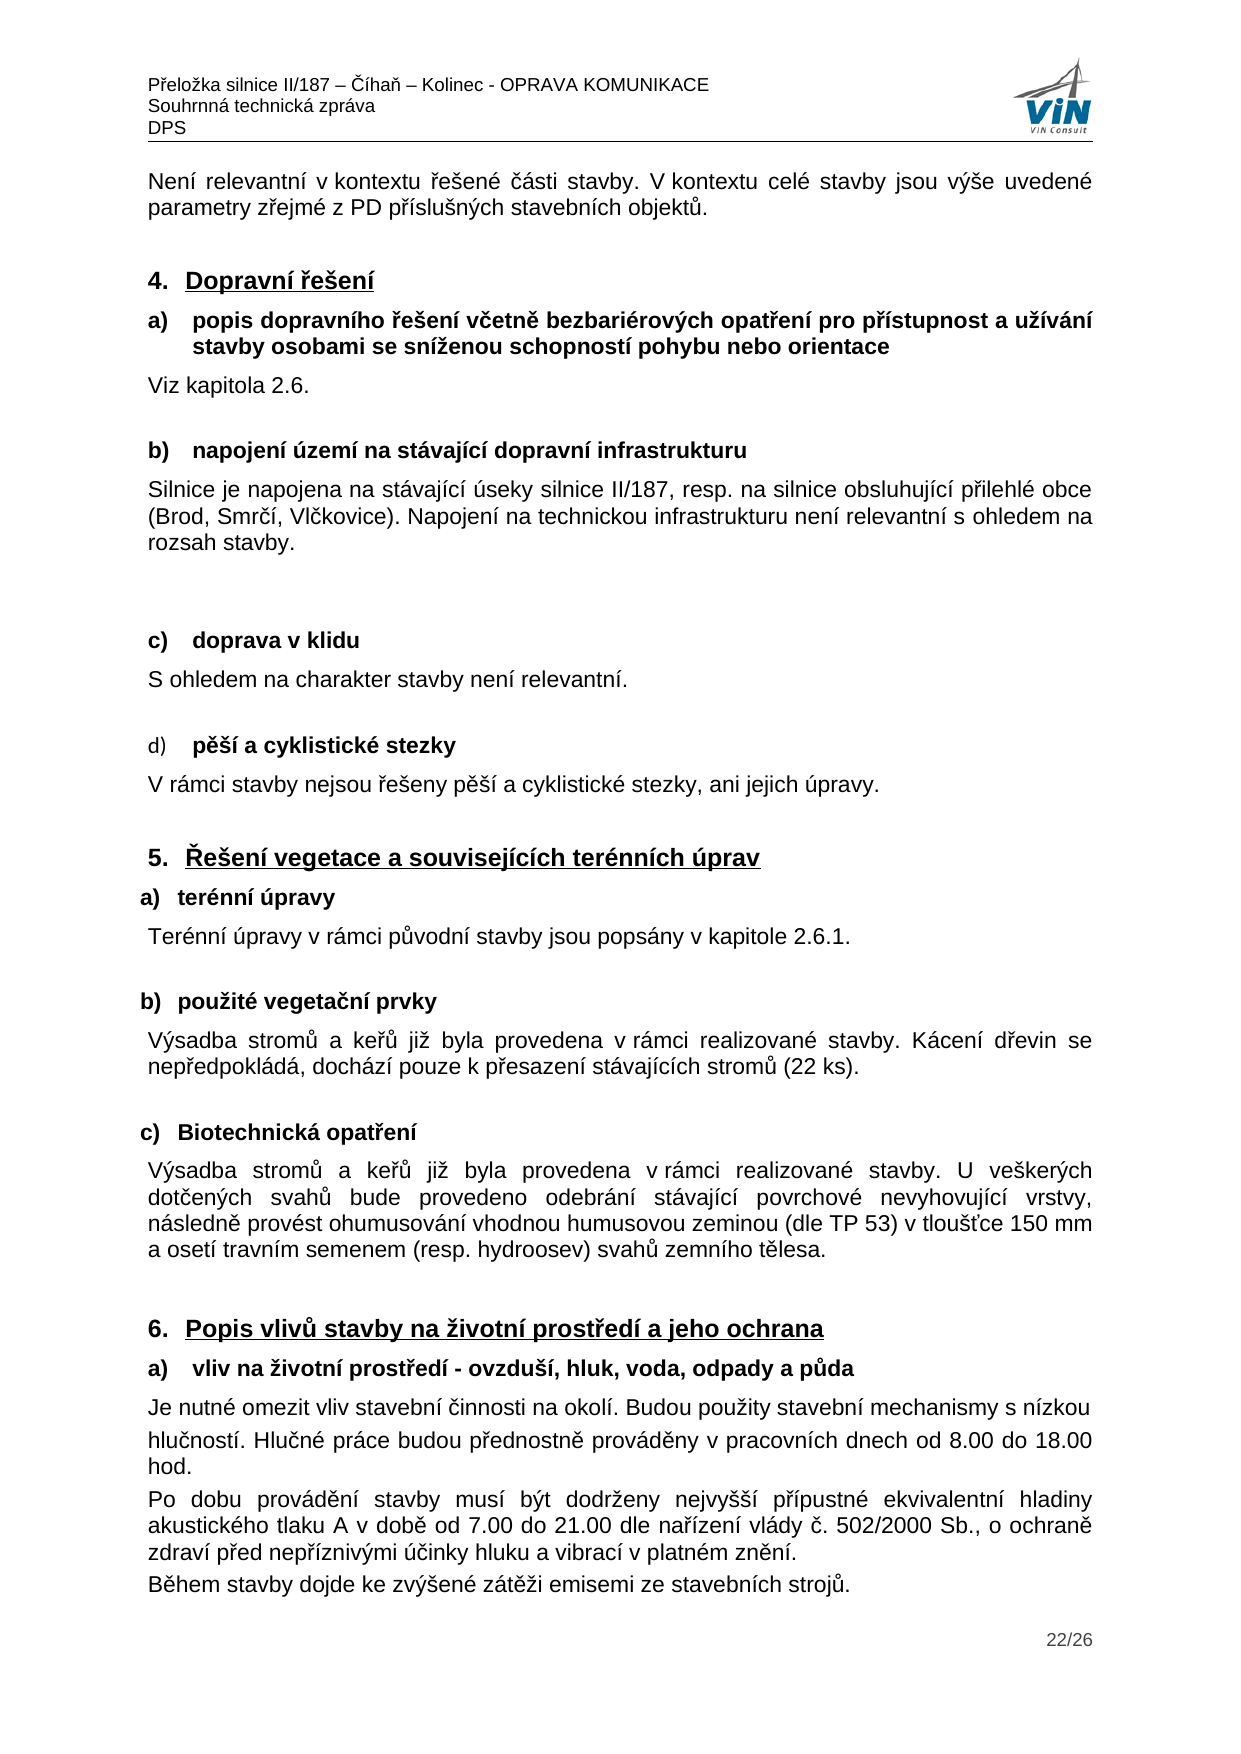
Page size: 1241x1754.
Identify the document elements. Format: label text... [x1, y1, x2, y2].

text Řešení vegetace a souvisejících terénních úprav [148, 843, 1093, 872]
text Po dobu provádění stavby musí být dodrženy nejvyšší přípustné ekvivalentní hladiny akustického tlaku A v době od 7.00 do 21.00 dle nařízení vlády č. 502/2000 Sb., o ochraně zdraví před nepříznivými účinky hluku a vibrací v platném znění. [148, 1486, 1093, 1565]
list pěší a cyklistické stezky [148, 731, 1093, 759]
list terénní úpravy [140, 884, 1093, 910]
text Silnice je napojena na stávající úseky silnice II/187, resp. na silnice obsluhující přilehlé obce (Brod, Smrčí, Vlčkovice). Napojení na technickou infrastrukturu není relevantní s ohledem na rozsah stavby. [148, 476, 1093, 555]
text Není relevantní v kontextu řešené části stavby. V kontextu celé stavby jsou výše uvedené parametry zřejmé z PD příslušných stavebních objektů. [148, 168, 1093, 221]
text Výsadba stromů a keřů již byla provedena v rámci realizované stavby. U veškerých dotčených svahů bude provedeno odebrání stávající povrchové nevyhovující vrstvy, následně provést ohumusování vhodnou humusovou zeminou (dle TP 53) v tloušťce 150 mm a osetí travním semenem (resp. hydroosev) svahů zemního tělesa. [148, 1157, 1093, 1263]
text Je nutné omezit vliv stavební činnosti na okolí. Budou použity stavební mechanismy s nízkou [148, 1394, 1093, 1421]
text hlučností. Hlučné práce budou přednostně prováděny v pracovních dnech od 8.00 do 18.00 hod. [148, 1427, 1093, 1479]
text Popis vlivů stavby na životní prostředí a jeho ochrana [148, 1314, 1093, 1343]
text Viz kapitola 2.6. [148, 372, 1093, 398]
list vliv na životní prostředí - ovzduší, hluk, voda, odpady a půda [148, 1355, 1093, 1382]
list použité vegetační prvky [140, 988, 1093, 1014]
list napojení území na stávající dopravní infrastrukturu [148, 437, 1093, 464]
text Dopravní řešení [148, 266, 1093, 294]
text V rámci stavby nejsou řešeny pěší a cyklistické stezky, ani jejich úpravy. [148, 771, 1093, 798]
text Terénní úpravy v rámci původní stavby jsou popsány v kapitole 2.6.1. [148, 923, 1093, 949]
text Výsadba stromů a keřů již byla provedena v rámci realizované stavby. Kácení dřevin se nepředpokládá, dochází pouze k přesazení stávajících stromů (22 ks). [148, 1027, 1093, 1080]
text Během stavby dojde ke zvýšené zátěži emisemi ze stavebních strojů. [148, 1571, 1093, 1597]
list Biotechnická opatření [140, 1118, 1093, 1145]
text S ohledem na charakter stavby není relevantní. [148, 666, 1093, 692]
list popis dopravního řešení včetně bezbariérových opatření pro přístupnost a užívání stavby osobami se sníženou schopností pohybu nebo orientace [148, 307, 1093, 360]
list doprava v klidu [148, 627, 1093, 653]
